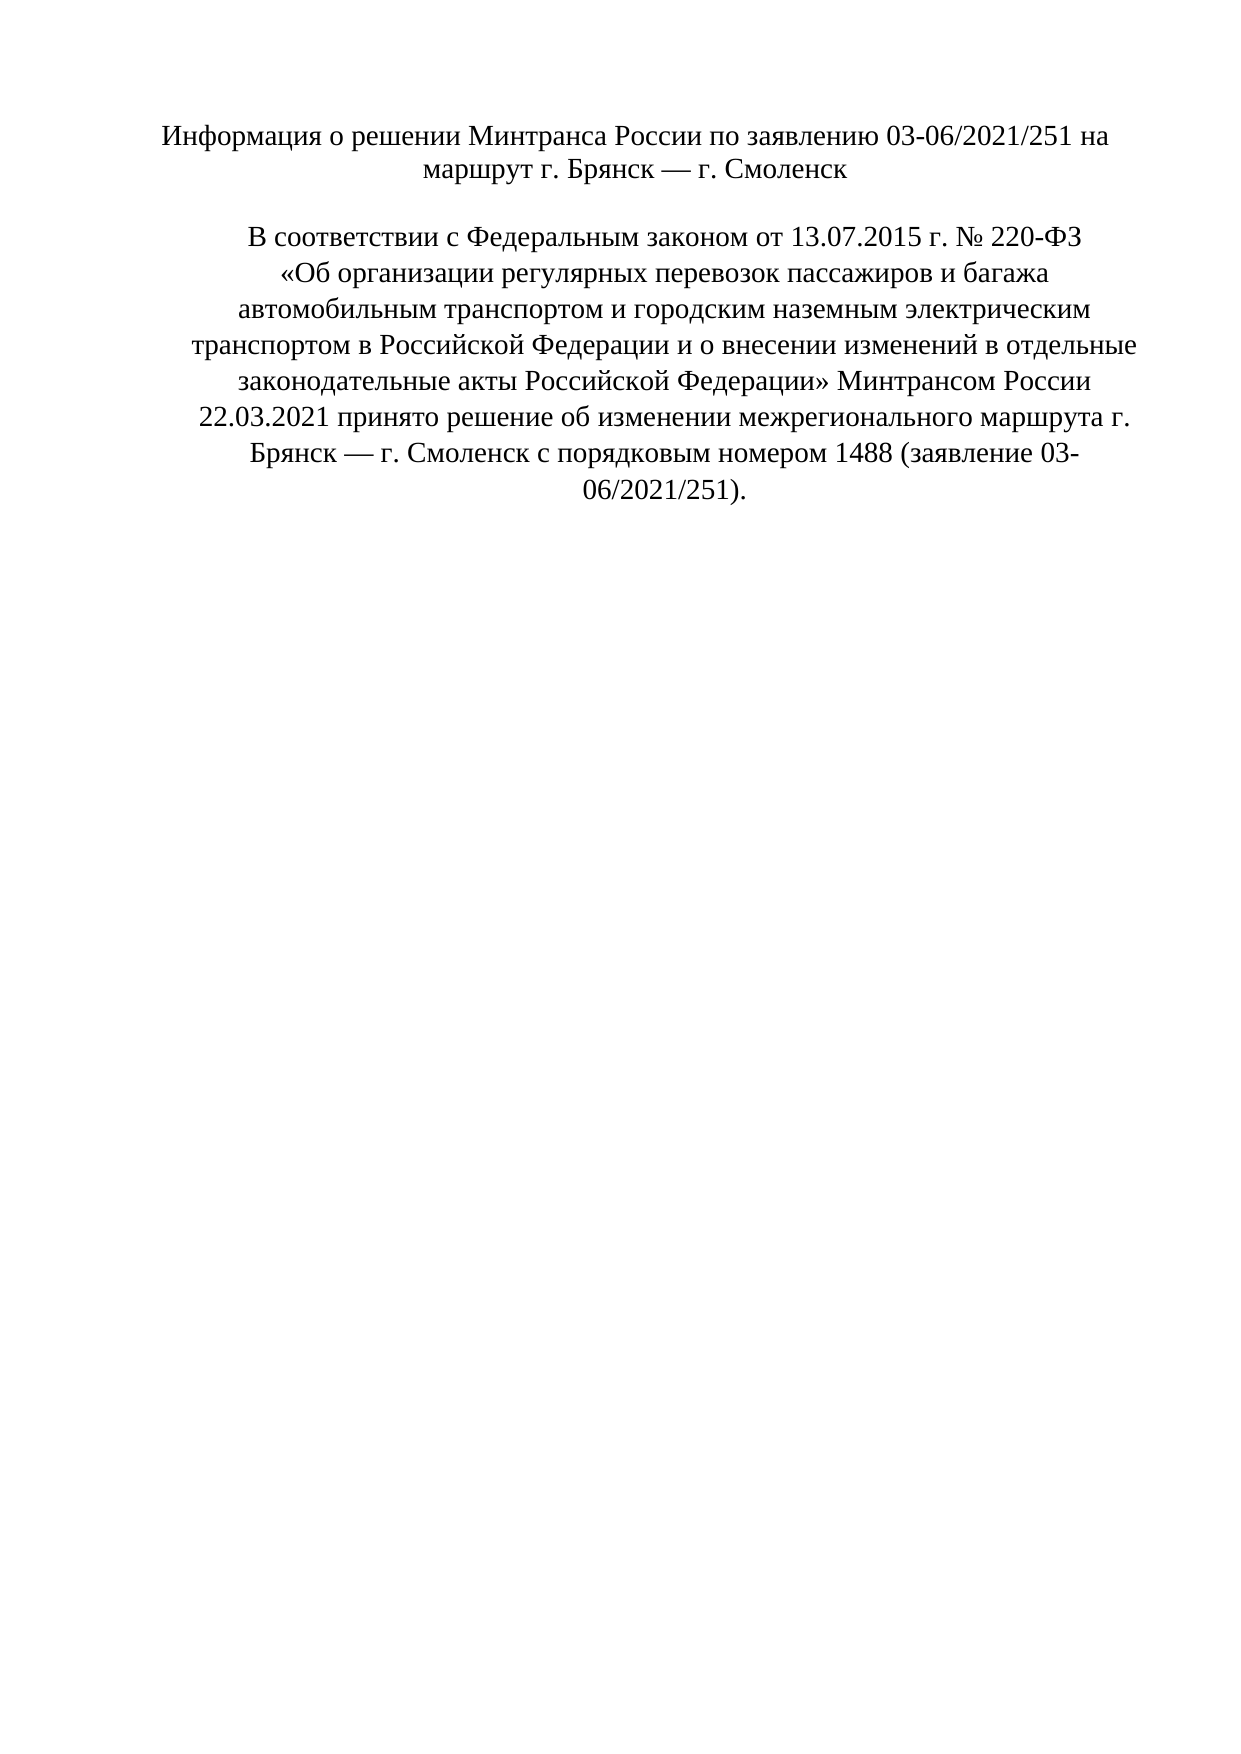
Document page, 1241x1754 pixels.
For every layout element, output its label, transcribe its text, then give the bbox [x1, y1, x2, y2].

text В соответствии с Федеральным законом от 13.07.2015 г. № 220-ФЗ «Об организации регулярных перевозок пассажиров и багажа автомобильным транспортом и городским наземным электрическим транспортом в Российской Федерации и о внесении изменений в отдельные законодательные акты Российской Федерации» Минтрансом России 22.03.2021 принято решение об изменении межрегионального маршрута г. Брянск — г. Смоленск с порядковым номером 1488 (заявление 03-06/2021/251). [177, 219, 1152, 505]
text Информация о решении Минтранса России по заявлению 03-06/2021/251 на маршрут г. Брянск — г. Смоленск [118, 118, 1152, 185]
